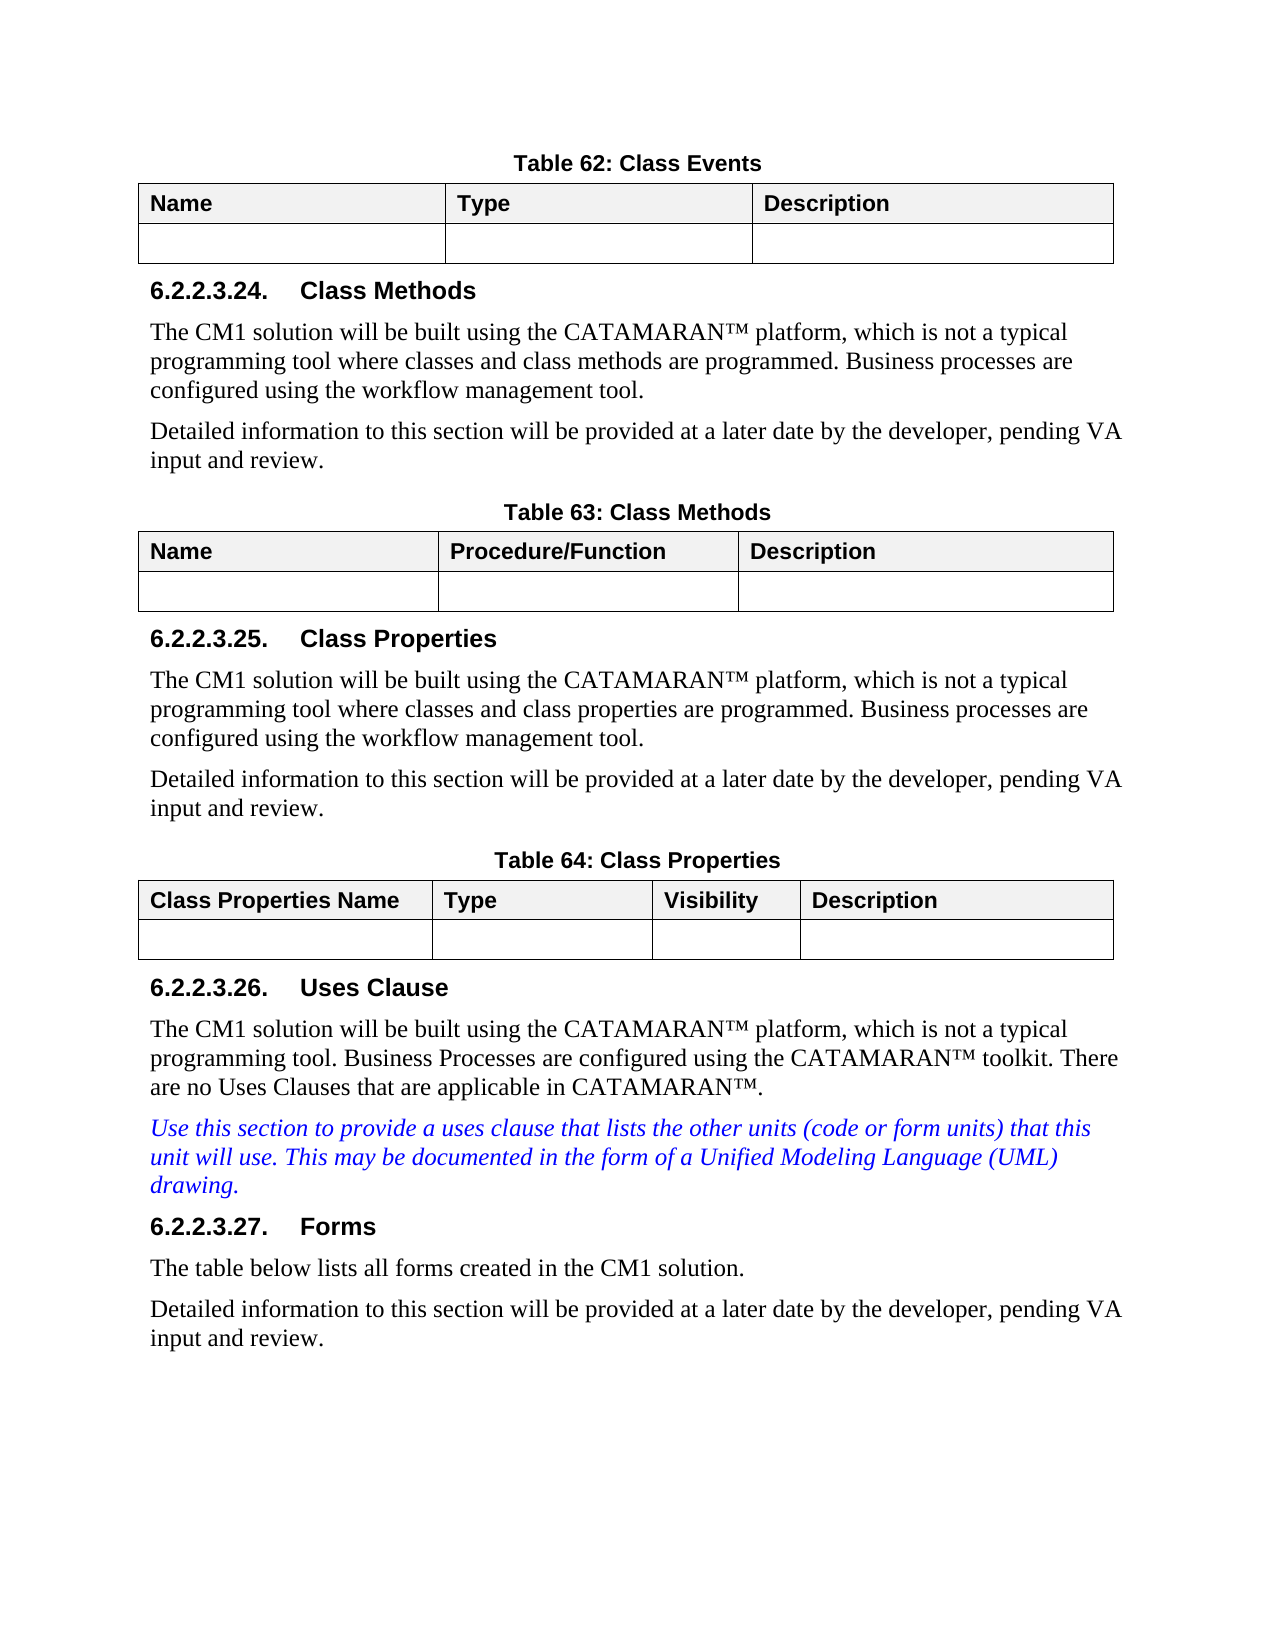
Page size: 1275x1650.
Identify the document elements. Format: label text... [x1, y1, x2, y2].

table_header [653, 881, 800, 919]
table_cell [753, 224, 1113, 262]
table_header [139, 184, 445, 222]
text Detailed information to this section will be provided at a later date by the developer, pending VA input and review. [150, 1294, 1125, 1352]
text The CM1 solution will be built using the CATAMARAN™ platform, which is not a typical programming tool. Business Processes are configured using the CATAMARAN™ toolkit. There are no Uses Clauses that are applicable in CATAMARAN™. [150, 1014, 1125, 1100]
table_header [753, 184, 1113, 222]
text The CM1 solution will be built using the CATAMARAN™ platform, which is not a typical programming tool where classes and class methods are programmed. Business processes are configured using the workflow management tool. [150, 317, 1125, 403]
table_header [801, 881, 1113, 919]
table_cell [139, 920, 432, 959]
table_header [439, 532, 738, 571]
subtitle Uses Clause [150, 973, 1125, 1002]
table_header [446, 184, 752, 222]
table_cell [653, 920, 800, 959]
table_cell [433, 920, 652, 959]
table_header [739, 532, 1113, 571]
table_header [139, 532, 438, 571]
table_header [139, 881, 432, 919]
subtitle Forms [150, 1212, 1125, 1240]
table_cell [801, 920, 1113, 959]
text Table 64: Class Properties [150, 847, 1125, 873]
text The table below lists all forms created in the CM1 solution. [150, 1253, 1125, 1282]
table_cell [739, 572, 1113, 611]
text Detailed information to this section will be provided at a later date by the developer, pending VA input and review. [150, 416, 1125, 473]
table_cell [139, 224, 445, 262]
subtitle Class Properties [150, 624, 1125, 653]
text Table 62: Class Events [150, 150, 1125, 176]
subtitle Class Methods [150, 276, 1125, 305]
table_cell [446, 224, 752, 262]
text Detailed information to this section will be provided at a later date by the developer, pending VA input and review. [150, 764, 1125, 822]
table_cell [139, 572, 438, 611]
text The CM1 solution will be built using the CATAMARAN™ platform, which is not a typical programming tool where classes and class properties are programmed. Business processes are configured using the workflow management tool. [150, 666, 1125, 752]
text Use this section to provide a uses clause that lists the other units (code or form units) that this unit will use. This may be documented in the form of a Unified Modeling Language (UML) drawing. [150, 1113, 1125, 1199]
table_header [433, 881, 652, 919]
text Table 63: Class Methods [150, 498, 1125, 525]
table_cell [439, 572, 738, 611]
